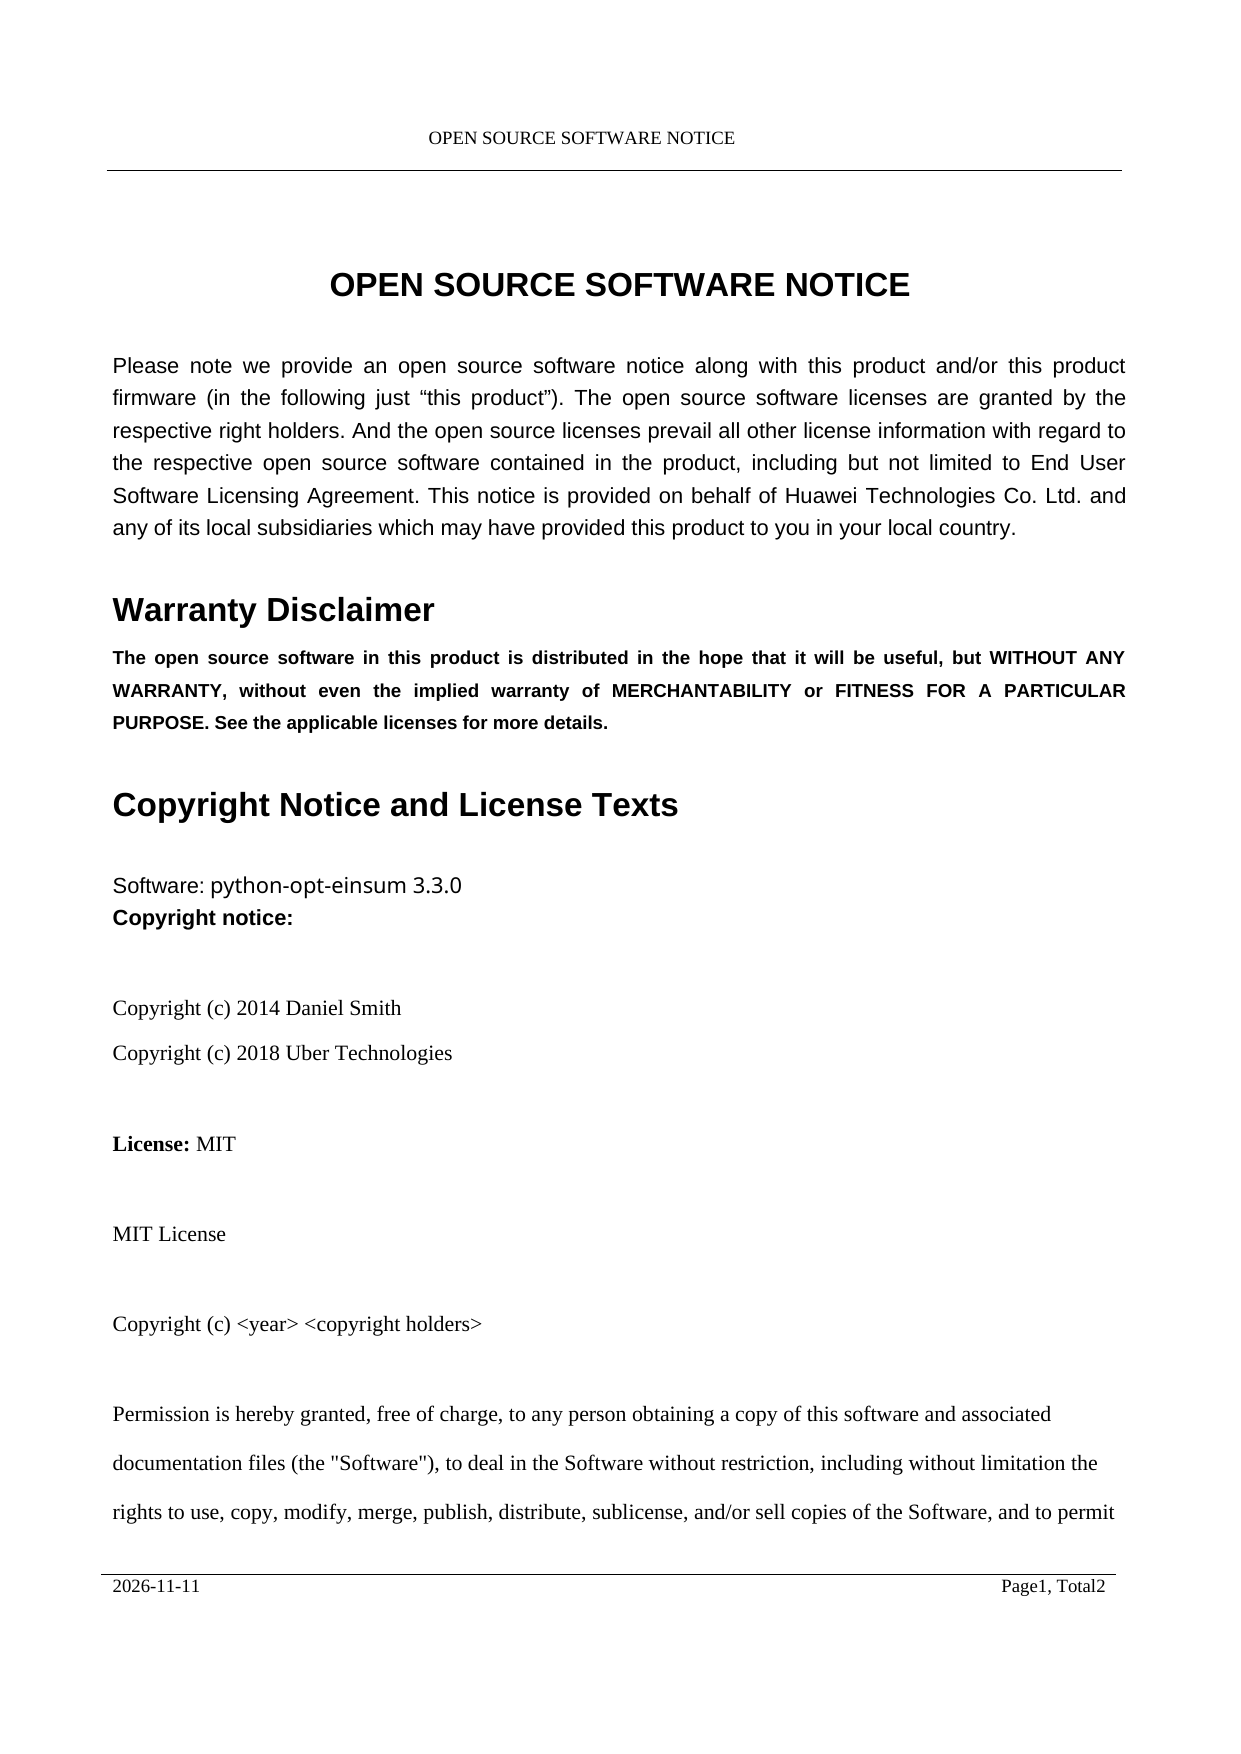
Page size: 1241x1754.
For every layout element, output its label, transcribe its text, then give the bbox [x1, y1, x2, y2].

text Copyright (c) 2014 Daniel Smith [112, 992, 1128, 1024]
text Software: python-opt-einsum 3.3.0 [112, 869, 1128, 901]
text Copyright notice: [112, 901, 1128, 934]
text Please note we provide an open source software notice along with this product and/or this product firmware (in the following just “this product”). The open source software licenses are granted by the respective right holders. And the open source licenses prevail all other license information with regard to the respective open source software contained in the product, including but not limited to End User Software Licensing Agreement. This notice is provided on behalf of Huawei Technologies Co. Ltd. and any of its local subsidiaries which may have provided this product to you in your local country. [112, 349, 1128, 544]
text Copyright Notice and License Texts [112, 771, 1128, 836]
text License: MIT [112, 1127, 1128, 1159]
text Copyright (c) <year> <copyright holders> [112, 1307, 1128, 1340]
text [112, 1398, 1128, 1528]
text OPEN SOURCE SOFTWARE NOTICE [112, 251, 1128, 316]
text The open source software in this product is distributed in the hope that it will be useful, but WITHOUT ANY WARRANTY, without even the implied warranty of MERCHANTABILITY or FITNESS FOR A PARTICULAR PURPOSE. See the applicable licenses for more details. [112, 641, 1128, 739]
text MIT License [112, 1217, 1128, 1250]
text Copyright (c) 2018 Uber Technologies [112, 1037, 1128, 1069]
text Warranty Disclaimer [112, 576, 1128, 641]
